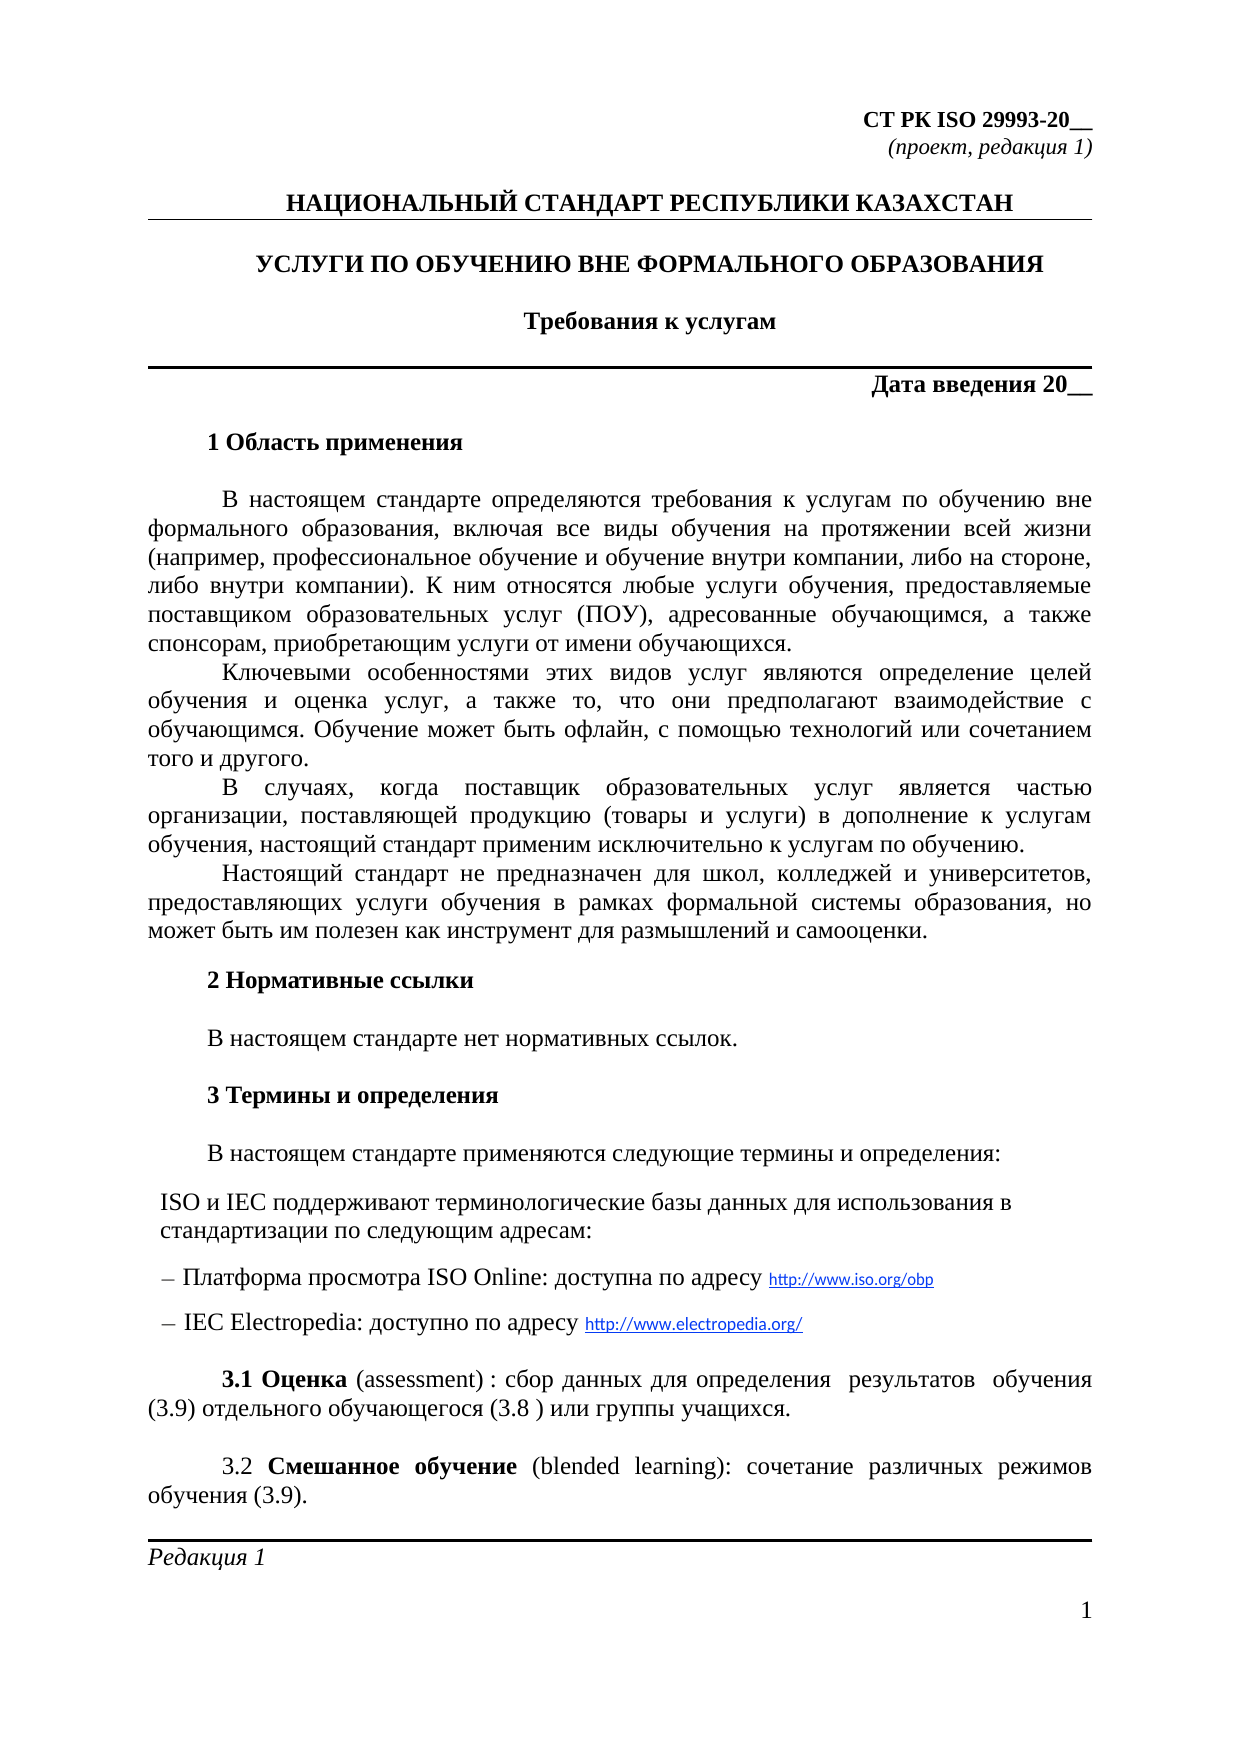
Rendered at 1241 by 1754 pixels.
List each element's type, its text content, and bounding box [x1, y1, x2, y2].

text ISO и IEC поддерживают терминологические базы данных для использования в стандартизации по следующим адресам: [160, 1187, 1092, 1244]
subtitle В настоящем стандарте применяются следующие термины и определения: [148, 1138, 1092, 1167]
text 3.1 Оценка (assessment) : сбор данных для определения результатов обучения (3.9) отдельного обучающегося (3.8 ) или группы учащихся. [148, 1364, 1092, 1422]
subtitle 2 Нормативные ссылки [148, 966, 1092, 994]
text В настоящем стандарте нет нормативных ссылок. [148, 1023, 1092, 1052]
text УСЛУГИ ПО ОБУЧЕНИЮ ВНЕ ФОРМАЛЬНОГО ОБРАЗОВАНИЯ [148, 249, 1092, 278]
text Требования к услугам [148, 306, 1092, 335]
text 3.2 Смешанное обучение (blended learning): сочетание различных режимов обучения (3.9). [148, 1451, 1092, 1508]
text Дата введения 20__ [148, 369, 1092, 398]
text Ключевыми особенностями этих видов услуг являются определение целей обучения и оценка услуг, а также то, что они предполагают взаимодействие с обучающимся. Обучение может быть офлайн, с помощью технологий или сочетанием того и другого. [148, 657, 1092, 772]
text НАЦИОНАЛЬНЫЙ СТАНДАРТ РЕСПУБЛИКИ КАЗАХСТАН [148, 188, 1092, 219]
text Настоящий стандарт не предназначен для школ, колледжей и университетов, предоставляющих услуги обучения в рамках формальной системы образования, но может быть им полезен как инструмент для размышлений и самооценки. [148, 858, 1092, 944]
text В случаях, когда поставщик образовательных услуг является частью организации, поставляющей продукцию (товары и услуги) в дополнение к услугам обучения, настоящий стандарт применим исключительно к услугам по обучению. [148, 772, 1092, 858]
list Платформа просмотра ISO Online: доступна по адресу http://www.iso.org/obp [160, 1262, 1092, 1291]
subtitle 3 Термины и определения [148, 1081, 1092, 1109]
list IEC Electropedia: доступно по адресу http://www.electropedia.org/ [160, 1307, 1092, 1336]
subtitle 1 Область применения [148, 427, 1092, 455]
text В настоящем стандарте определяются требования к услугам по обучению вне формального образования, включая все виды обучения на протяжении всей жизни (например, профессиональное обучение и обучение внутри компании, либо на стороне, либо внутри компании). К ним относятся любые услуги обучения, предоставляемые поставщиком образовательных услуг (ПОУ), адресованные обучающимся, а также спонсорам, приобретающим услуги от имени обучающихся. [148, 484, 1092, 657]
text Редакция 1 [148, 1542, 1092, 1571]
